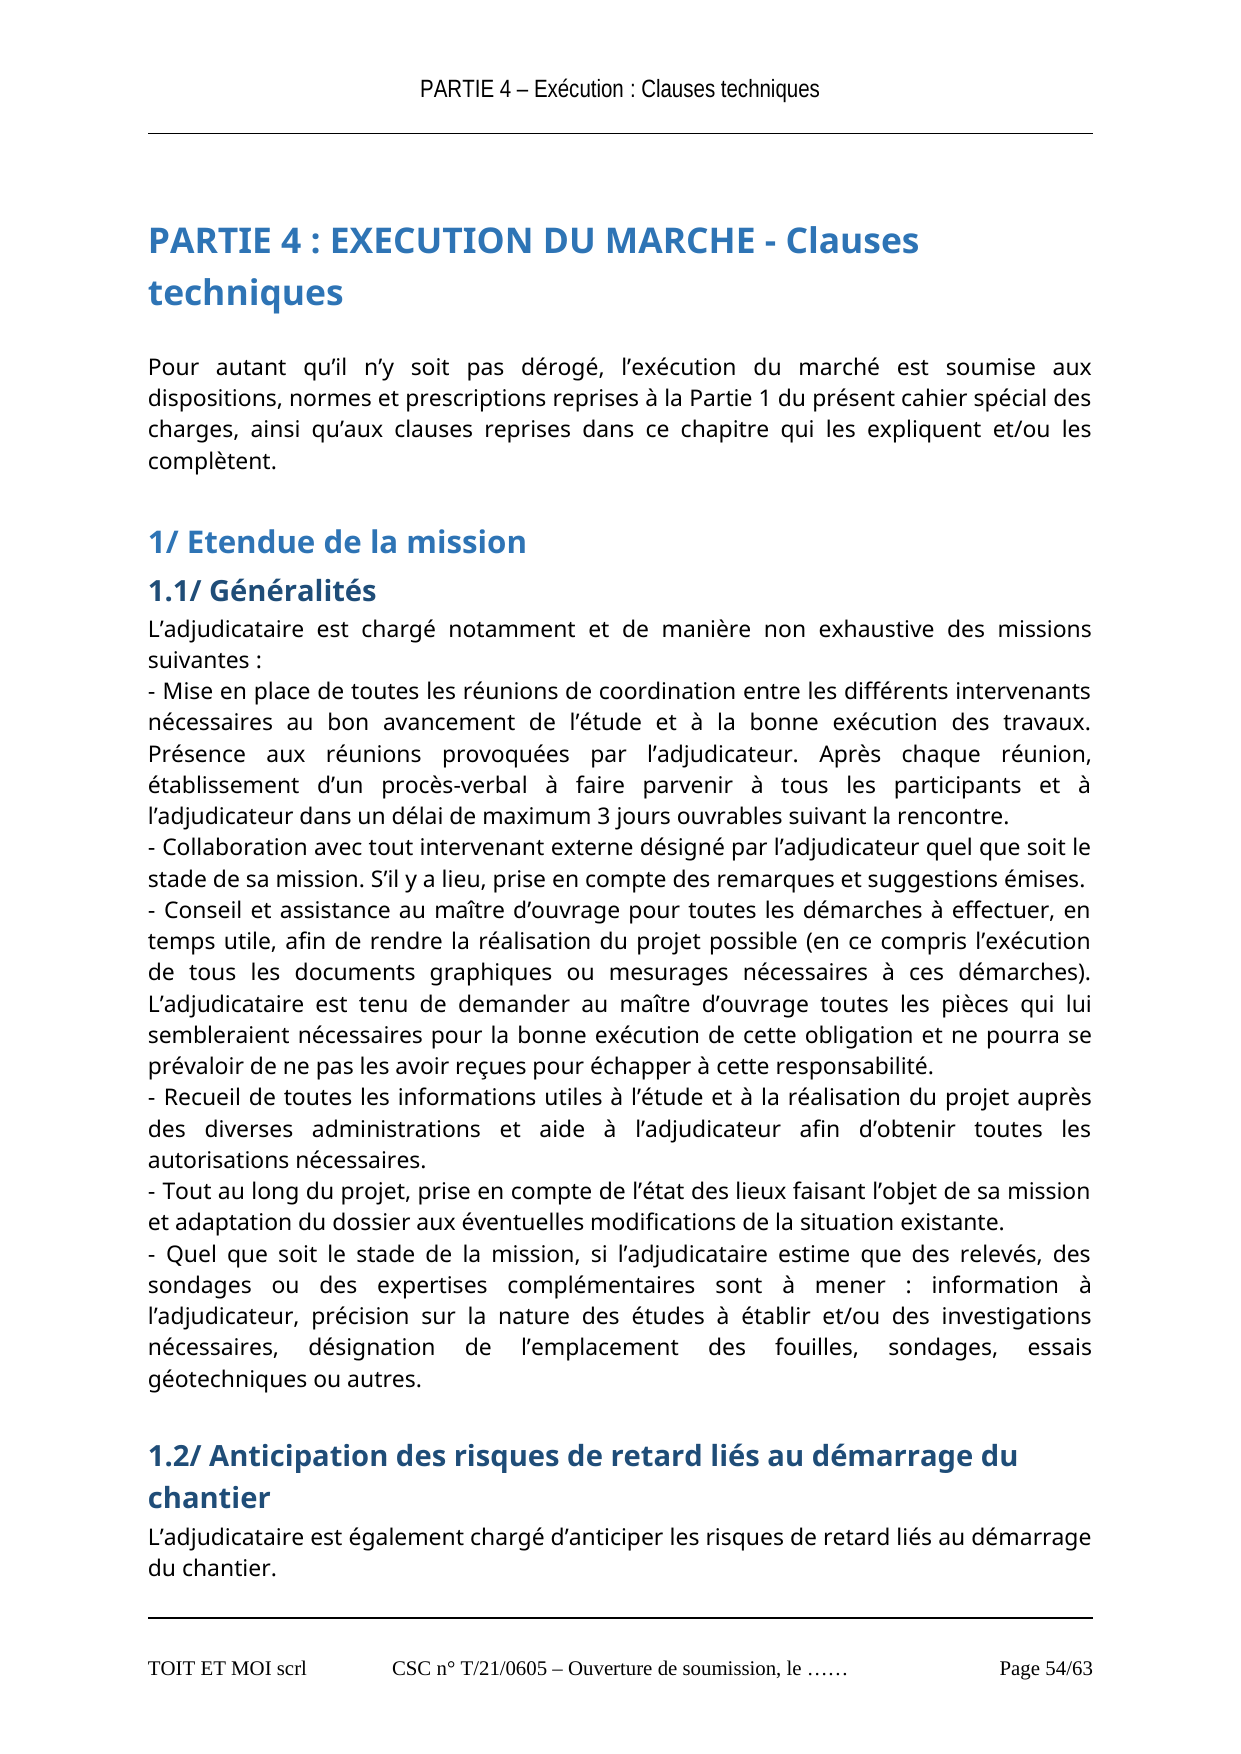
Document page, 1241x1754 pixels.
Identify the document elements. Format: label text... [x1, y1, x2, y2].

text - Collaboration avec tout intervenant externe désigné par l’adjudicateur quel que soit le stade de sa mission. S’il y a lieu, prise en compte des remarques et suggestions émises. [148, 831, 1093, 894]
text - Mise en place de toutes les réunions de coordination entre les différents intervenants nécessaires au bon avancement de l’étude et à la bonne exécution des travaux. Présence aux réunions provoquées par l’adjudicateur. Après chaque réunion, établissement d’un procès-verbal à faire parvenir à tous les participants et à l’adjudicateur dans un délai de maximum 3 jours ouvrables suivant la rencontre. [148, 675, 1093, 831]
text - Quel que soit le stade de la mission, si l’adjudicataire estime que des relevés, des sondages ou des expertises complémentaires sont à mener : information à l’adjudicateur, précision sur la nature des études à établir et/ou des investigations nécessaires, désignation de l’emplacement des fouilles, sondages, essais géotechniques ou autres. [148, 1238, 1093, 1394]
text - Conseil et assistance au maître d’ouvrage pour toutes les démarches à effectuer, en temps utile, afin de rendre la réalisation du projet possible (en ce compris l’exécution de tous les documents graphiques ou mesurages nécessaires à ces démarches). L’adjudicataire est tenu de demander au maître d’ouvrage toutes les pièces qui lui sembleraient nécessaires pour la bonne exécution de cette obligation et ne pourra se prévaloir de ne pas les avoir reçues pour échapper à cette responsabilité. [148, 894, 1093, 1081]
text L’adjudicataire est également chargé d’anticiper les risques de retard liés au démarrage du chantier. [148, 1521, 1093, 1583]
text - Tout au long du projet, prise en compte de l’état des lieux faisant l’objet de sa mission et adaptation du dossier aux éventuelles modifications de la situation existante. [148, 1175, 1093, 1238]
subtitle 1/ Etendue de la mission [148, 520, 1093, 562]
subtitle PARTIE 4 : EXECUTION DU MARCHE - Clauses techniques [148, 215, 1093, 316]
text - Recueil de toutes les informations utiles à l’étude et à la réalisation du projet auprès des diverses administrations et aide à l’adjudicateur afin d’obtenir toutes les autorisations nécessaires. [148, 1081, 1093, 1175]
subtitle 1.1/ Généralités [148, 570, 1093, 609]
text L’adjudicataire est chargé notamment et de manière non exhaustive des missions suivantes : [148, 613, 1093, 675]
text Pour autant qu’il n’y soit pas dérogé, l’exécution du marché est soumise aux dispositions, normes et prescriptions reprises à la Partie 1 du présent cahier spécial des charges, ainsi qu’aux clauses reprises dans ce chapitre qui les expliquent et/ou les complètent. [148, 351, 1093, 476]
subtitle 1.2/ Anticipation des risques de retard liés au démarrage du chantier [148, 1435, 1093, 1517]
